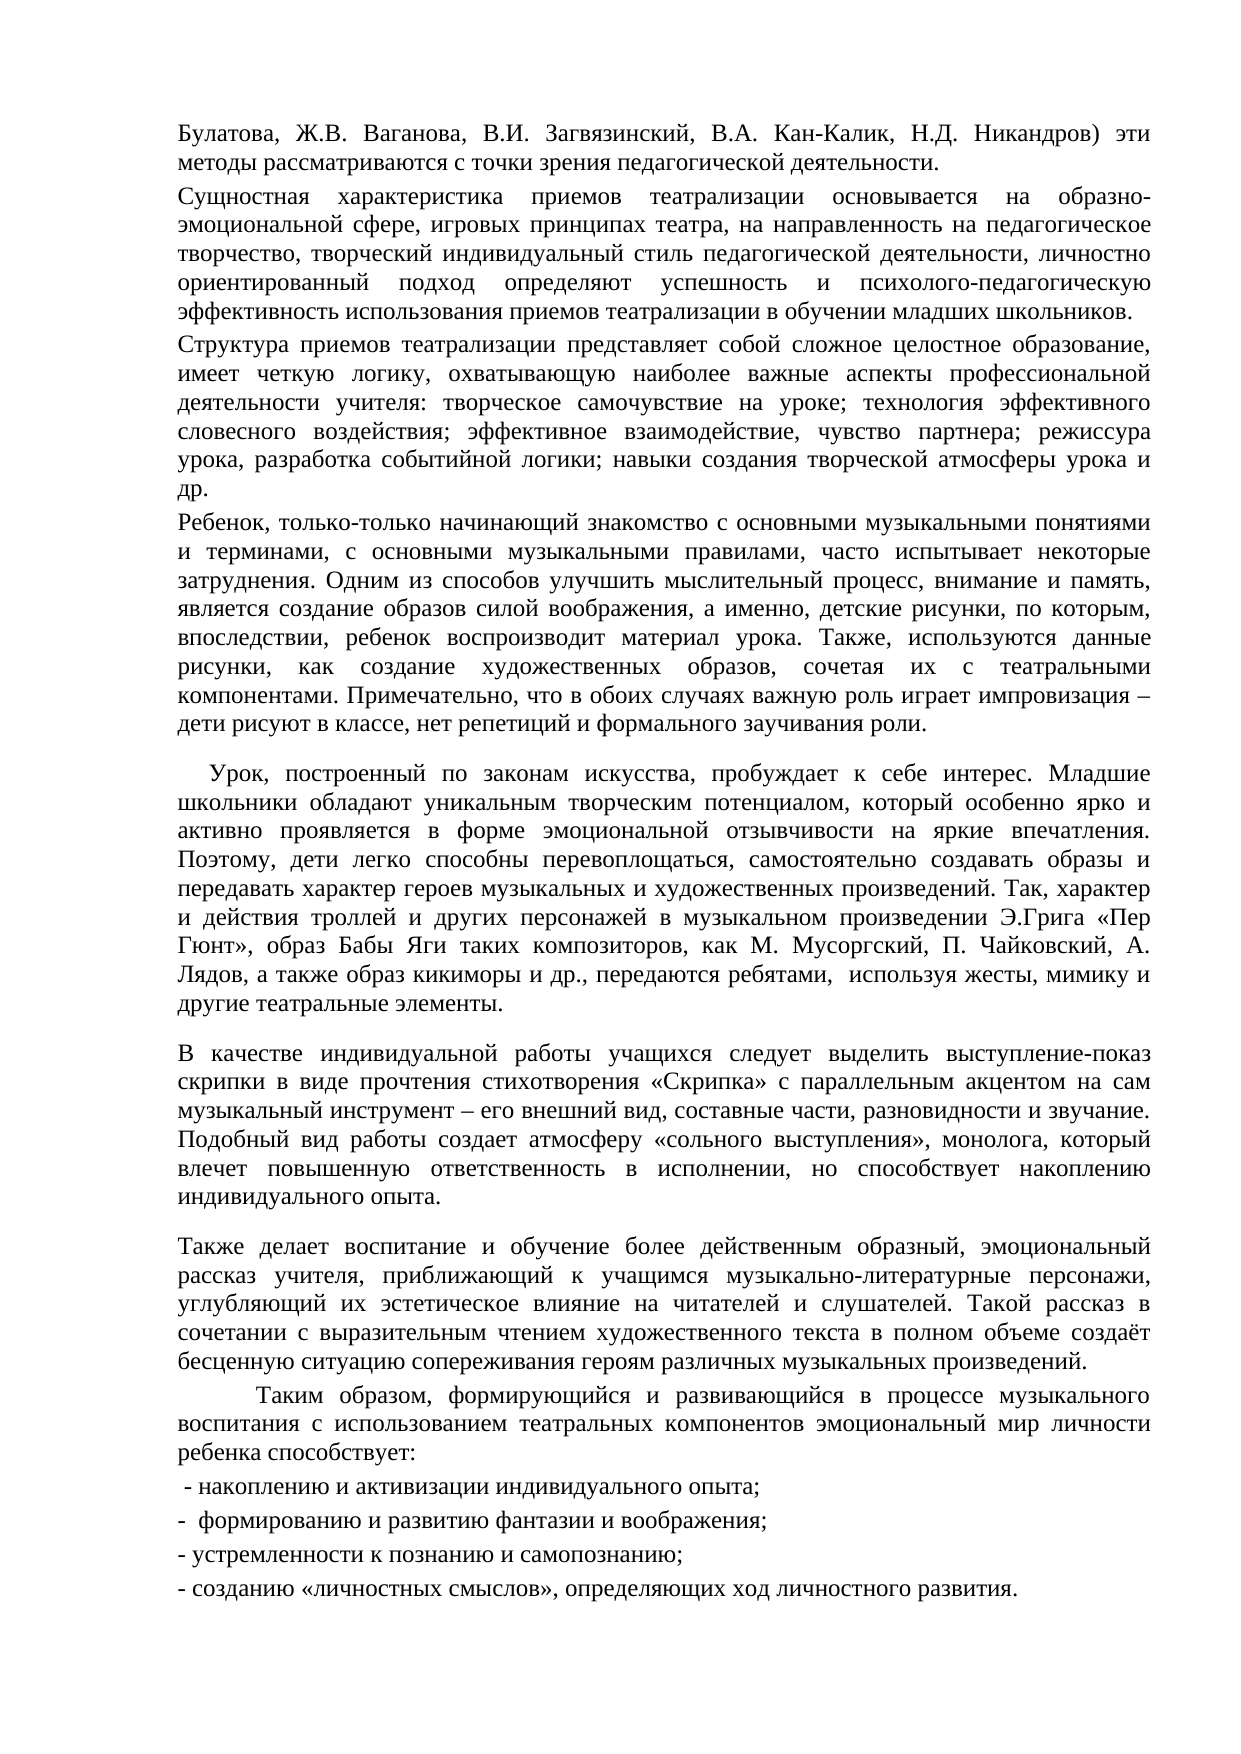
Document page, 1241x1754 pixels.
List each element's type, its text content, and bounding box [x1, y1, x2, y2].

text Структура приемов театрализации представляет собой сложное целостное образование, имеет четкую логику, охватывающую наиболее важные аспекты профессиональной деятельности учителя: творческое самочувствие на уроке; технология эффективного словесного воздействия; эффективное взаимодействие, чувство партнера; режиссура урока, разработка событийной логики; навыки создания творческой атмосферы урока и др. [177, 329, 1152, 502]
text Ребенок, только-только начинающий знакомство с основными музыкальными понятиями и терминами, с основными музыкальными правилами, часто испытывает некоторые затруднения. Одним из способов улучшить мыслительный процесс, внимание и память, является создание образов силой воображения, а именно, детские рисунки, по которым, впоследствии, ребенок воспроизводит материал урока. Также, используются данные рисунки, как создание художественных образов, сочетая их с театральными компонентами. Примечательно, что в обоих случаях важную роль играет импровизация – дети рисуют в классе, нет репетиций и формального заучивания роли. [177, 507, 1152, 737]
text Сущностная характеристика приемов театрализации основывается на образно-эмоциональной сфере, игровых принципах театра, на направленность на педагогическое творчество, творческий индивидуальный стиль педагогической деятельности, личностно ориентированный подход определяют успешность и психолого-педагогическую эффективность использования приемов театрализации в обучении младших школьников. [177, 181, 1152, 324]
text - формированию и развитию фантазии и воображения; [177, 1505, 1152, 1534]
text - накоплению и активизации индивидуального опыта; [177, 1471, 1152, 1500]
text Урок, построенный по законам искусства, пробуждает к себе интерес. Младшие школьники обладают уникальным творческим потенциалом, который особенно ярко и активно проявляется в форме эмоциональной отзывчивости на яркие впечатления. Поэтому, дети легко способны перевоплощаться, самостоятельно создавать образы и передавать характер героев музыкальных и художественных произведений. Так, характер и действия троллей и других персонажей в музыкальном произведении Э.Грига «Пер Гюнт», образ Бабы Яги таких композиторов, как М. Мусоргский, П. Чайковский, А. Лядов, а также образ кикиморы и др., передаются ребятами, используя жесты, мимику и другие театральные элементы. [177, 758, 1152, 1017]
text Также делает воспитание и обучение более действенным образный, эмоциональный рассказ учителя, приближающий к учащимся музыкально-литературные персонажи, углубляющий их эстетическое влияние на читателей и слушателей. Такой рассказ в сочетании с выразительным чтением художественного текста в полном объеме создаёт бесценную ситуацию сопереживания героям различных музыкальных произведений. [177, 1231, 1152, 1375]
text В качестве индивидуальной работы учащихся следует выделить выступление-показ скрипки в виде прочтения стихотворения «Скрипка» с параллельным акцентом на сам музыкальный инструмент – его внешний вид, составные части, разновидности и звучание. Подобный вид работы создает атмосферу «сольного выступления», монолога, который влечет повышенную ответственность в исполнении, но способствует накоплению индивидуального опыта. [177, 1038, 1152, 1210]
text - устремленности к познанию и самопознанию; [177, 1539, 1152, 1568]
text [177, 118, 1152, 176]
text Таким образом, формирующийся и развивающийся в процессе музыкального воспитания с использованием театральных компонентов эмоциональный мир личности ребенка способствует: [177, 1380, 1152, 1466]
text - созданию «личностных смыслов», определяющих ход личностного развития. [177, 1573, 1152, 1601]
